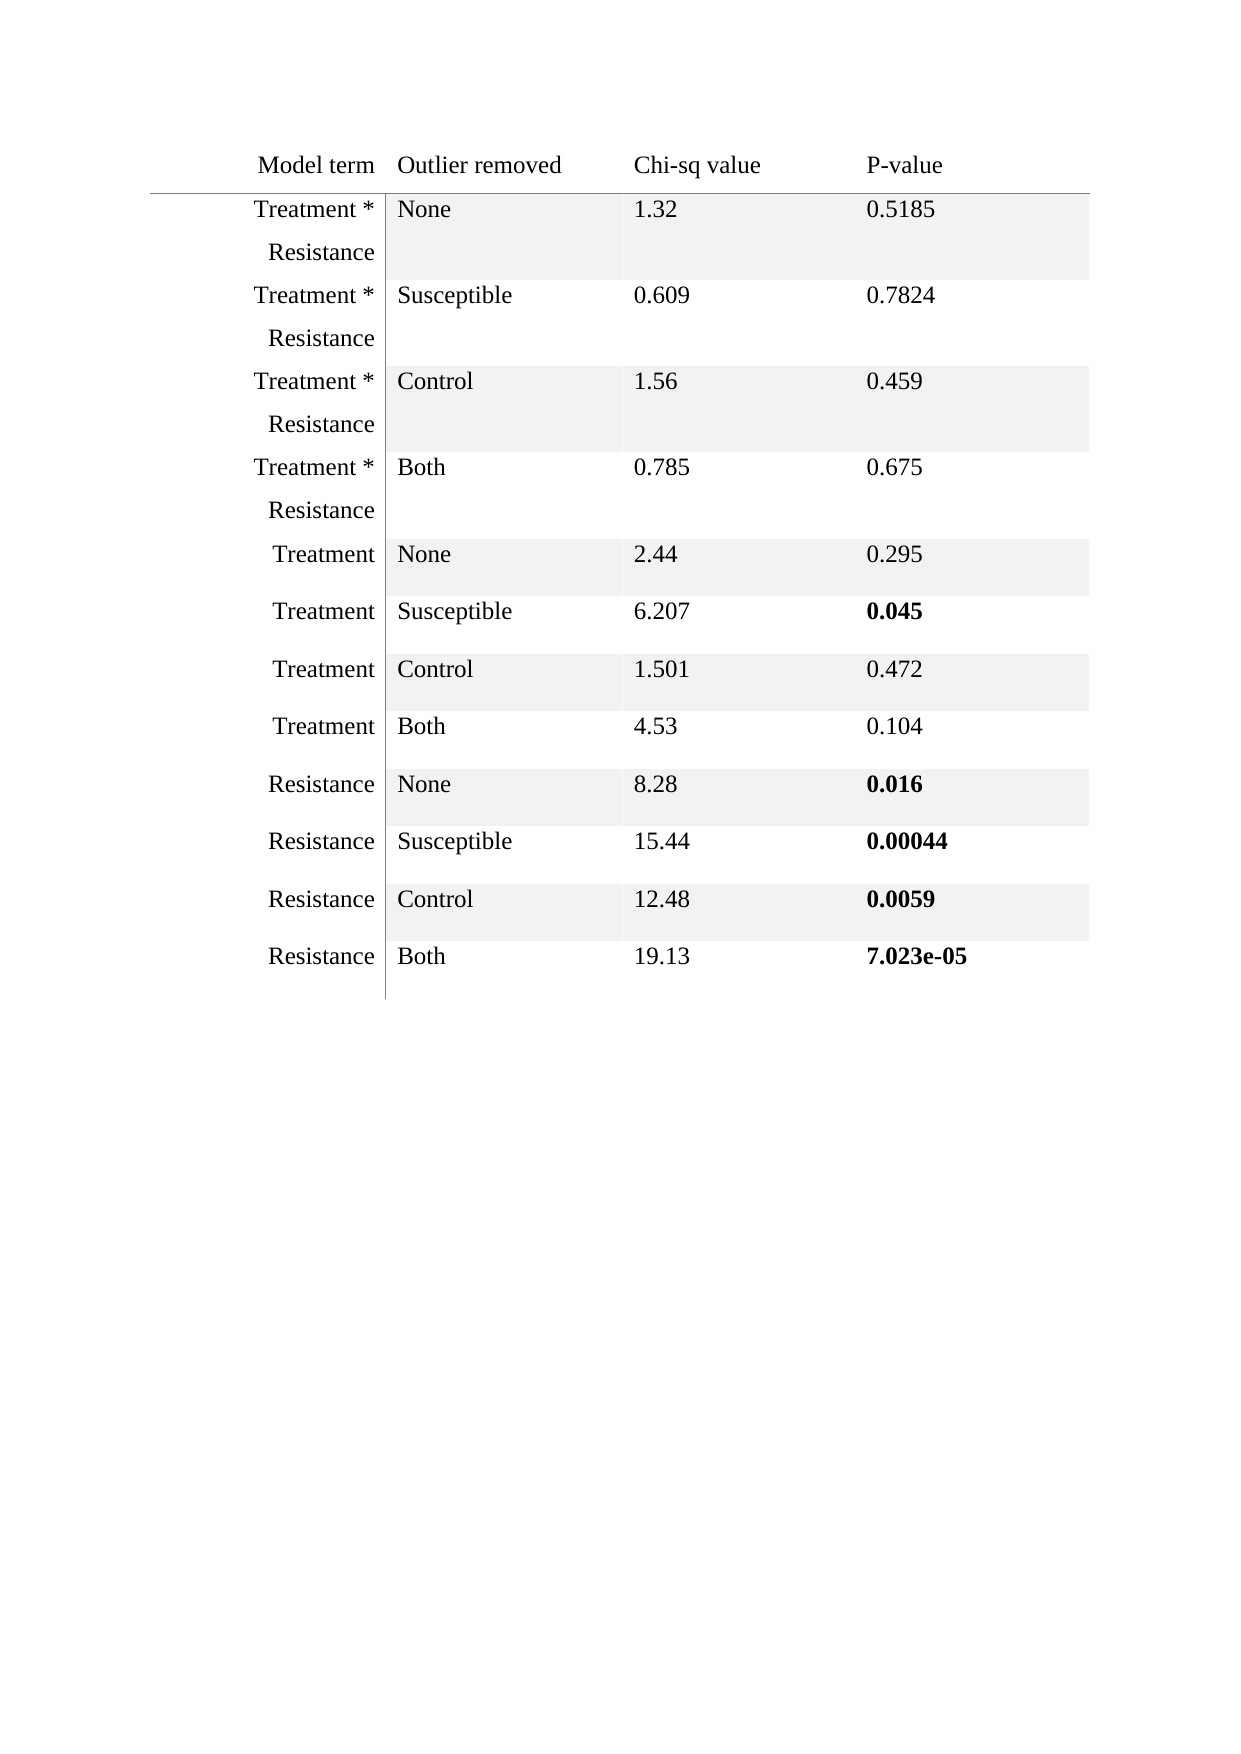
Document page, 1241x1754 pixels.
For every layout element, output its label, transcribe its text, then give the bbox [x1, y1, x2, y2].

table_cell 0.609 [623, 280, 855, 366]
table_cell 0.7824 [855, 280, 1089, 366]
table_cell 0.472 [855, 654, 1089, 711]
table_cell Treatment [150, 539, 385, 596]
table_cell 7.023e-05 [855, 941, 1089, 999]
table_cell 0.016 [855, 769, 1089, 826]
table_header Model term [150, 150, 386, 193]
table_cell Resistance [150, 941, 385, 999]
table_cell Control [386, 654, 622, 711]
table_cell 0.104 [855, 711, 1089, 769]
table_cell Treatment * Resistance [150, 280, 385, 366]
table_cell 15.44 [623, 826, 855, 884]
table_cell Susceptible [386, 826, 622, 884]
table_cell Control [386, 366, 622, 452]
table_cell 0.045 [855, 596, 1089, 654]
table_cell 12.48 [623, 884, 855, 941]
table_cell 0.675 [855, 453, 1089, 539]
table_cell 0.459 [855, 366, 1089, 452]
table_cell 1.56 [623, 366, 855, 452]
table_cell Both [386, 453, 622, 539]
table_cell None [386, 194, 622, 280]
table_cell 0.00044 [855, 826, 1089, 884]
table_cell Treatment [150, 711, 385, 769]
table_cell 4.53 [623, 711, 855, 769]
table_cell None [386, 539, 622, 596]
table_cell 6.207 [623, 596, 855, 654]
table_cell Both [386, 941, 622, 999]
table_cell 0.0059 [855, 884, 1089, 941]
table_cell 1.32 [623, 194, 855, 280]
table_cell 2.44 [623, 539, 855, 596]
table_cell Resistance [150, 769, 385, 826]
table_cell Resistance [150, 826, 385, 884]
table_cell Treatment [150, 596, 385, 654]
table_cell Susceptible [386, 280, 622, 366]
table_cell 19.13 [623, 941, 855, 999]
table_cell Treatment * Resistance [150, 366, 385, 452]
table_cell 0.295 [855, 539, 1089, 596]
table_cell 1.501 [623, 654, 855, 711]
table_cell Both [386, 711, 622, 769]
table_cell Treatment [150, 654, 385, 711]
table_header Chi-sq value [623, 150, 855, 193]
table_cell Resistance [150, 884, 385, 941]
table_header Outlier removed [386, 150, 622, 193]
table_cell Control [386, 884, 622, 941]
table_cell None [386, 769, 622, 826]
table_cell Treatment * Resistance [150, 453, 385, 539]
table_cell 8.28 [623, 769, 855, 826]
table_cell Susceptible [386, 596, 622, 654]
table_cell 0.785 [623, 453, 855, 539]
table_cell 0.5185 [855, 194, 1089, 280]
table_header P-value [855, 150, 1089, 193]
table_cell Treatment * Resistance [150, 194, 385, 280]
